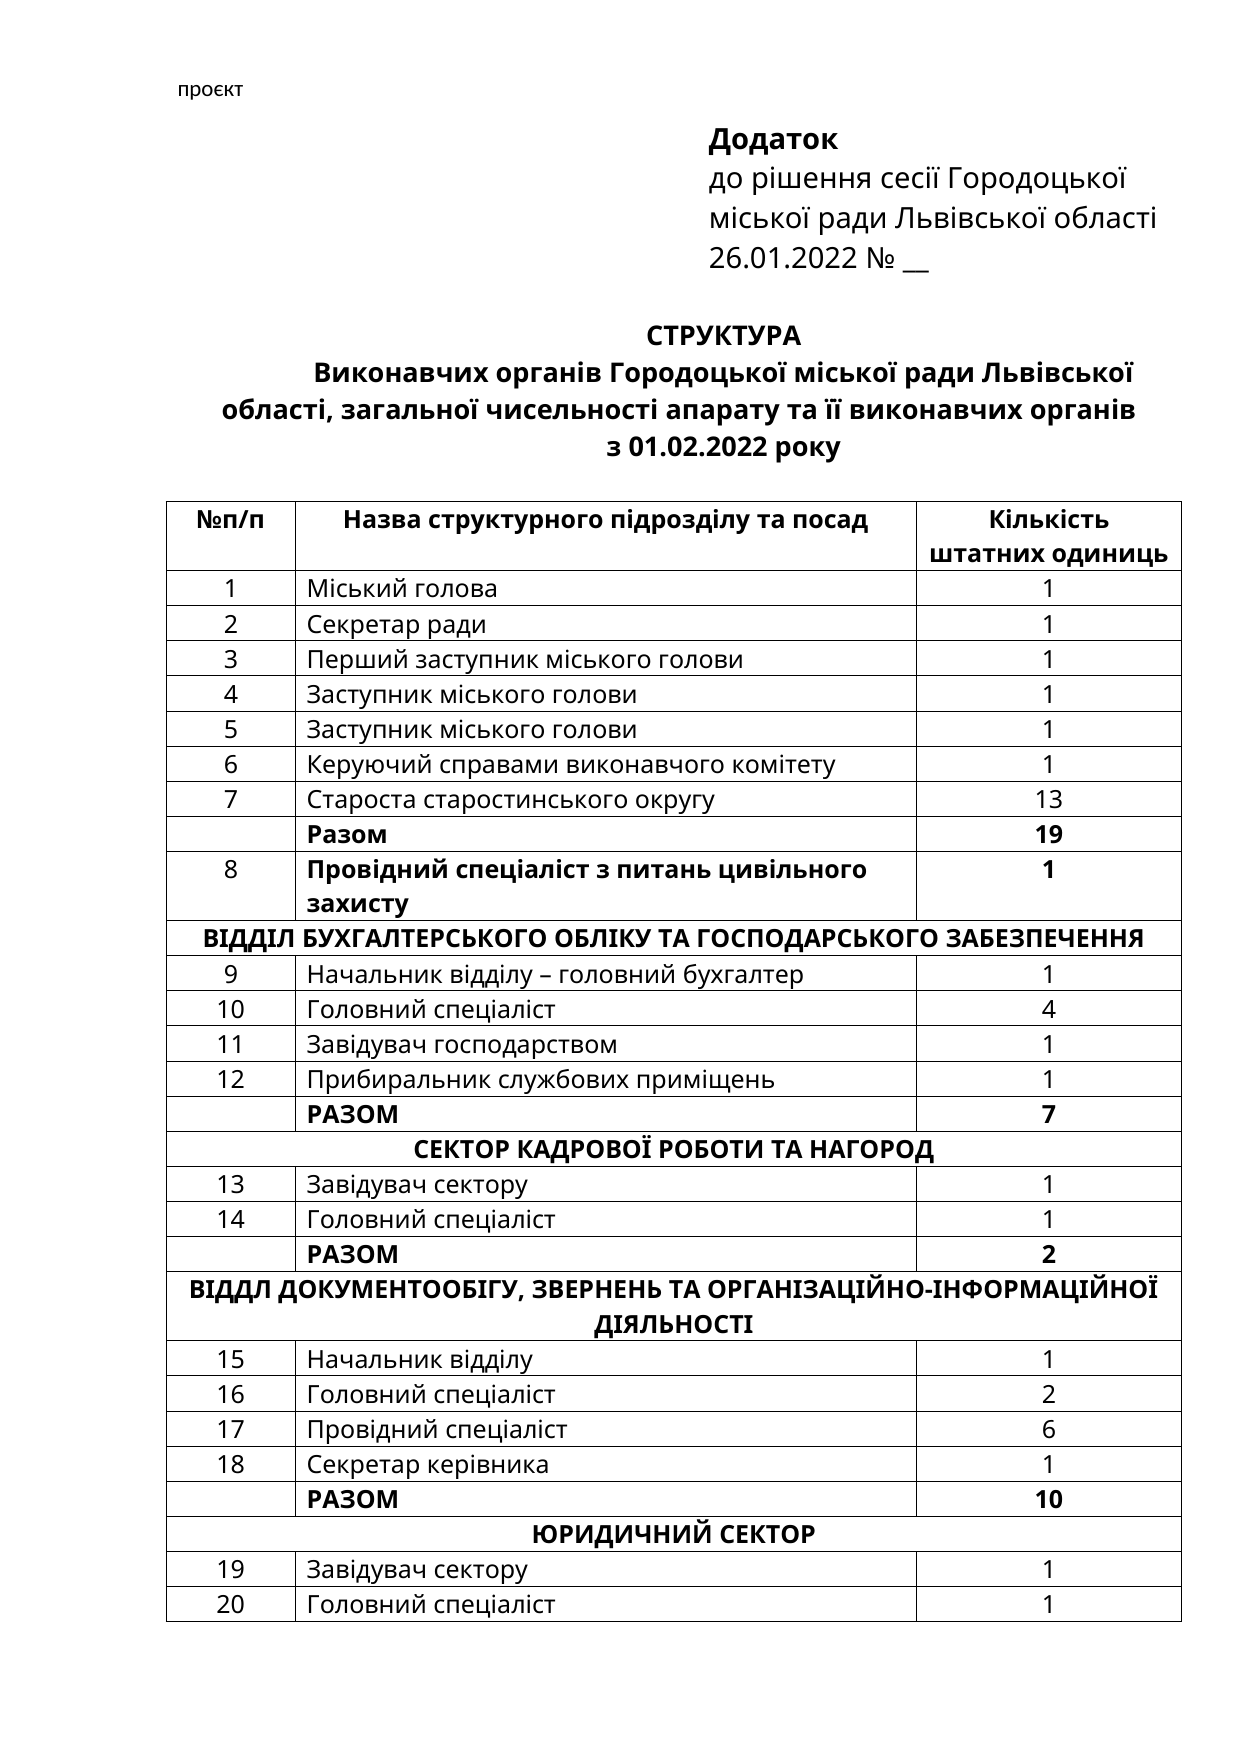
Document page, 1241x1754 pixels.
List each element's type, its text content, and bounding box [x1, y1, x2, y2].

table_cell 1 [917, 747, 1181, 781]
table_cell 1 [917, 1447, 1181, 1481]
table_cell 13 [917, 782, 1181, 816]
table_cell Міський голова [296, 571, 916, 605]
table_cell 1 [917, 1587, 1181, 1621]
text Додаток [709, 118, 1181, 158]
text Виконавчих органів Городоцької міської ради Львівської області, загальної чисельності апарату та її виконавчих органів [177, 353, 1181, 427]
table_cell 7 [917, 1097, 1181, 1131]
table_cell ВІДДІЛ БУХГАЛТЕРСЬКОГО ОБЛІКУ ТА ГОСПОДАРСЬКОГО ЗАБЕЗПЕЧЕННЯ [167, 921, 1181, 955]
table_cell СЕКТОР КАДРОВОЇ РОБОТИ ТА НАГОРОД [167, 1132, 1181, 1166]
table_cell ЮРИДИЧНИЙ СЕКТОР [167, 1517, 1181, 1551]
table_cell Провідний спеціаліст з питань цивільного захисту [296, 852, 916, 920]
table_cell 1 [917, 1202, 1181, 1236]
table_cell 19 [917, 817, 1181, 851]
table_cell 16 [167, 1376, 295, 1411]
table_cell Секретар керівника [296, 1447, 916, 1481]
table_cell 1 [917, 956, 1181, 990]
table_cell Перший заступник міського голови [296, 641, 916, 675]
table_cell 12 [167, 1062, 295, 1096]
table_cell 20 [167, 1587, 295, 1621]
table_cell Староста старостинського округу [296, 782, 916, 816]
table_cell 9 [167, 956, 295, 990]
table_cell 11 [167, 1026, 295, 1061]
text СТРУКТУРА [177, 317, 1181, 353]
table_cell 6 [167, 747, 295, 781]
table_cell Прибиральник службових приміщень [296, 1062, 916, 1096]
table_cell 19 [167, 1552, 295, 1586]
text 26.01.2022 № __ [709, 237, 1181, 277]
table_cell Головний спеціаліст [296, 1376, 916, 1411]
table_cell Провідний спеціаліст [296, 1412, 916, 1446]
table_cell Головний спеціаліст [296, 991, 916, 1025]
table_cell Завідувач сектору [296, 1167, 916, 1201]
table_cell [167, 1237, 295, 1271]
table_cell 14 [167, 1202, 295, 1236]
table_cell 1 [167, 571, 295, 605]
table_cell 15 [167, 1341, 295, 1375]
table_cell 1 [917, 606, 1181, 640]
table_cell Головний спеціаліст [296, 1202, 916, 1236]
table_cell 3 [167, 641, 295, 675]
table_cell 17 [167, 1412, 295, 1446]
table_cell 5 [167, 712, 295, 746]
table_cell 10 [917, 1482, 1181, 1516]
table_header №п/п [167, 502, 295, 570]
table_cell 1 [917, 641, 1181, 675]
table_cell 2 [917, 1376, 1181, 1411]
table_cell 13 [167, 1167, 295, 1201]
table_cell [167, 1482, 295, 1516]
table_cell Начальник відділу – головний бухгалтер [296, 956, 916, 990]
table_cell 7 [167, 782, 295, 816]
table_cell [167, 817, 295, 851]
table_cell 1 [917, 571, 1181, 605]
table_header Кількість штатних одиниць [917, 502, 1181, 570]
table_cell Начальник відділу [296, 1341, 916, 1375]
table_cell Завідувач господарством [296, 1026, 916, 1061]
table_cell Заступник міського голови [296, 712, 916, 746]
table_cell 10 [167, 991, 295, 1025]
table_cell 1 [917, 1341, 1181, 1375]
table_header Назва структурного підрозділу та посад [296, 502, 916, 570]
table_cell [167, 1097, 295, 1131]
table_cell РАЗОМ [296, 1482, 916, 1516]
table_cell 2 [917, 1237, 1181, 1271]
table_cell 1 [917, 1552, 1181, 1586]
table_cell ВІДДЛ ДОКУМЕНТООБІГУ, ЗВЕРНЕНЬ ТА ОРГАНІЗАЦІЙНО-ІНФОРМАЦІЙНОЇ ДІЯЛЬНОСТІ [167, 1272, 1181, 1340]
table_cell 1 [917, 1167, 1181, 1201]
table_cell 1 [917, 1026, 1181, 1061]
table_cell Разом [296, 817, 916, 851]
table_cell Завідувач сектору [296, 1552, 916, 1586]
table_cell 8 [167, 852, 295, 920]
table_cell 6 [917, 1412, 1181, 1446]
table_cell 2 [167, 606, 295, 640]
table_cell 1 [917, 852, 1181, 920]
table_cell 4 [167, 676, 295, 711]
table_cell 1 [917, 676, 1181, 711]
table_cell 18 [167, 1447, 295, 1481]
table_cell 4 [917, 991, 1181, 1025]
text до рішення сесії Городоцької міської ради Львівської області [709, 158, 1181, 237]
table_cell Секретар ради [296, 606, 916, 640]
table_cell Заступник міського голови [296, 676, 916, 711]
table_cell РАЗОМ [296, 1097, 916, 1131]
table_cell 1 [917, 712, 1181, 746]
table_cell РАЗОМ [296, 1237, 916, 1271]
table_cell Головний спеціаліст [296, 1587, 916, 1621]
table_cell Керуючий справами виконавчого комітету [296, 747, 916, 781]
text з 01.02.2022 року [177, 427, 1181, 464]
table_cell 1 [917, 1062, 1181, 1096]
